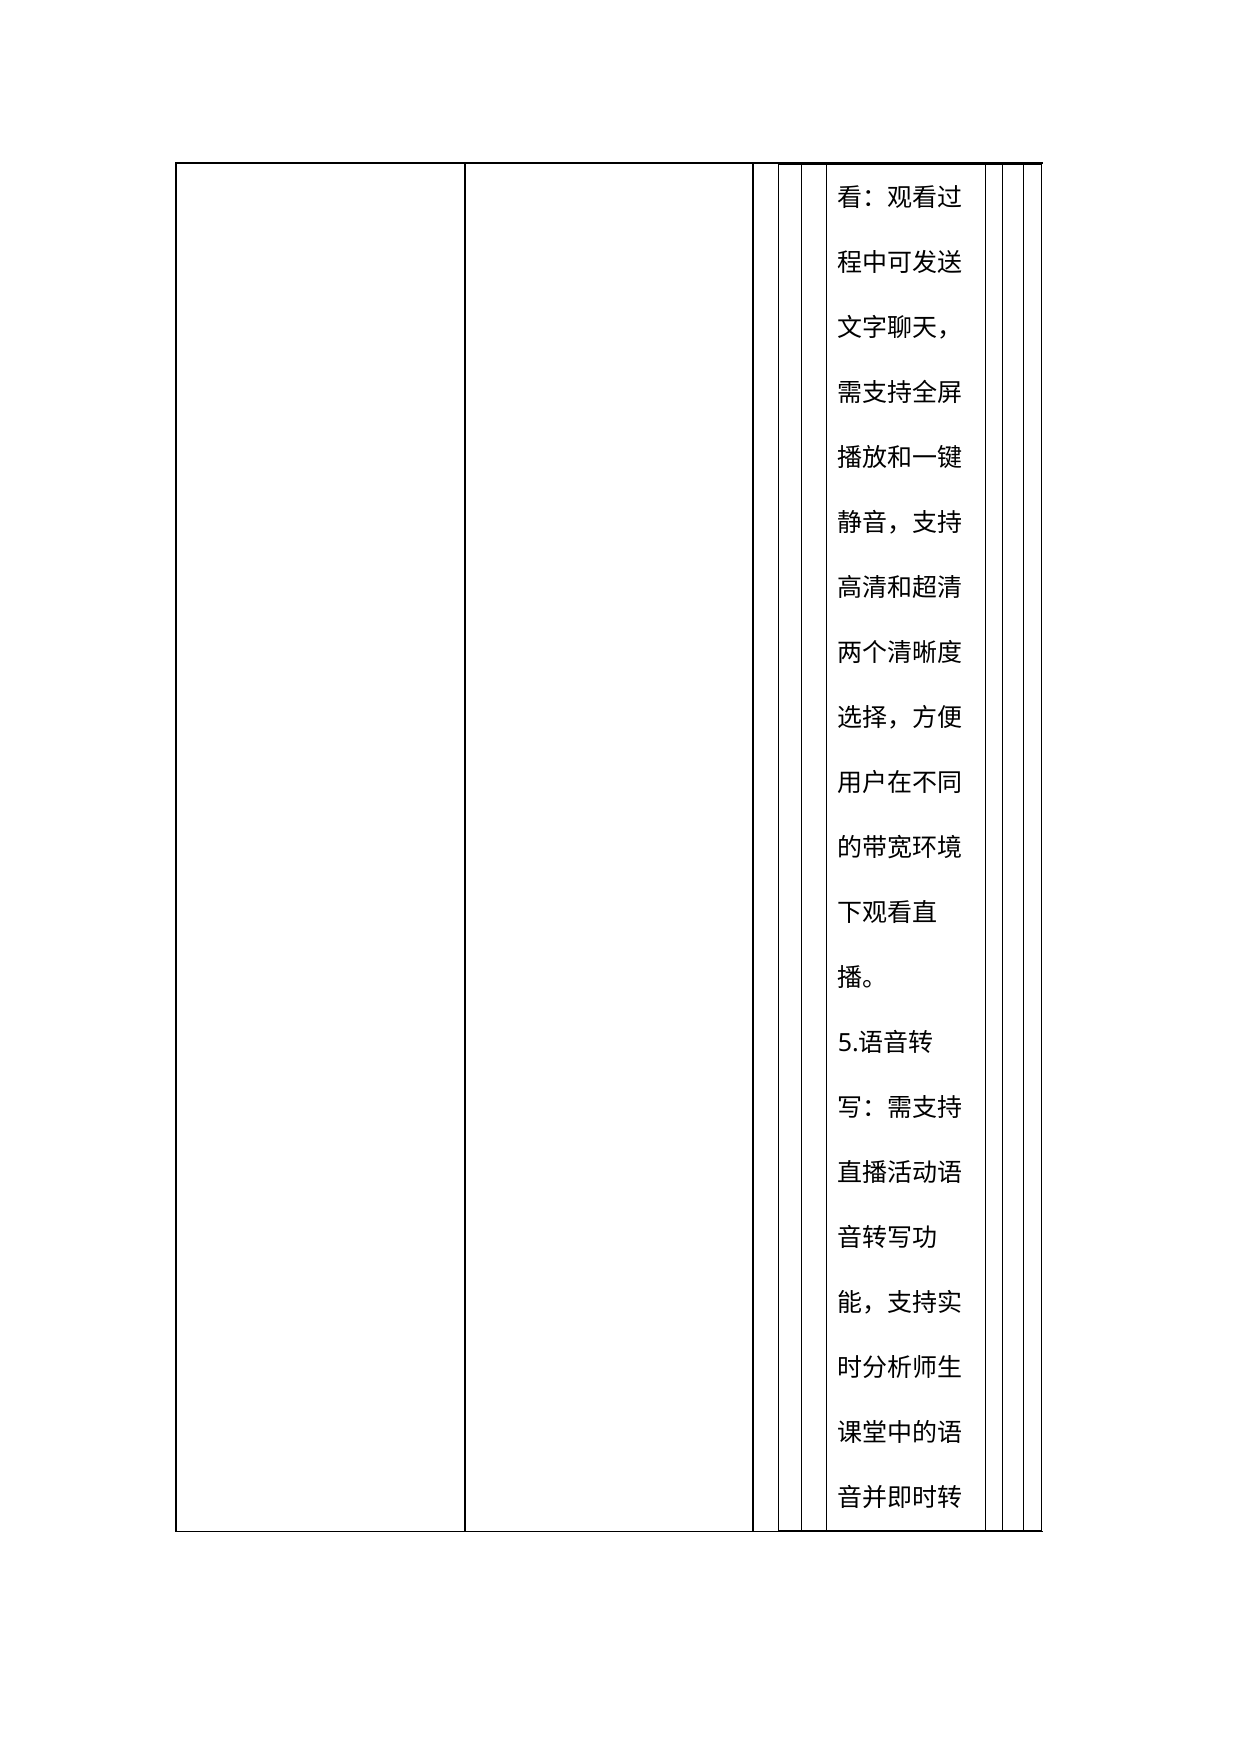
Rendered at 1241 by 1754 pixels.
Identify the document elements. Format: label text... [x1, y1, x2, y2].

table_cell [754, 164, 778, 1531]
table_cell [1003, 165, 1023, 1530]
table_cell 1 [177, 164, 464, 1531]
table_cell [466, 164, 752, 1531]
table_cell [779, 165, 801, 1530]
table_cell [986, 165, 1002, 1530]
table_cell [802, 165, 826, 1530]
table_cell [1024, 165, 1041, 1530]
table_cell [827, 165, 985, 1530]
